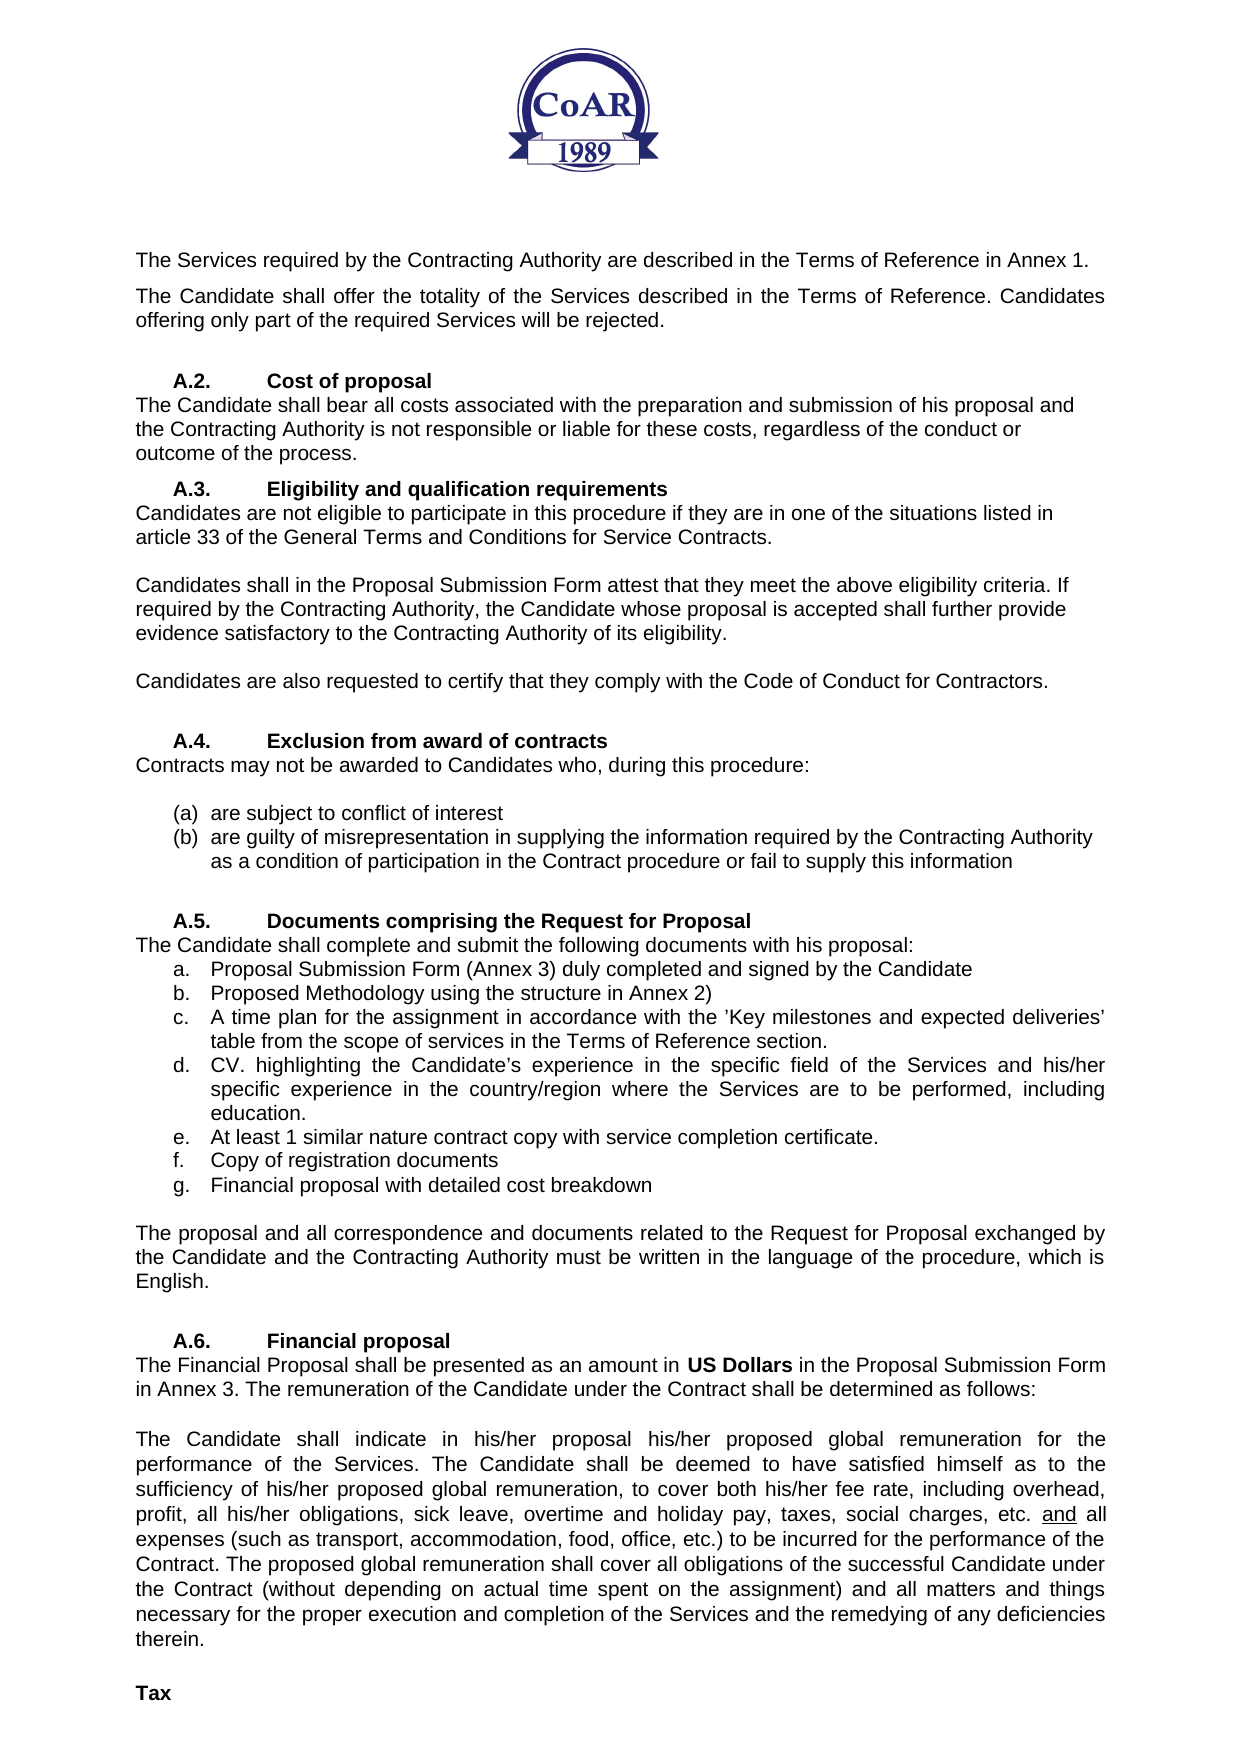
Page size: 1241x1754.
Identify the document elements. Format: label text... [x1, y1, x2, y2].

list Exclusion from award of contracts [173, 729, 1107, 753]
list Financial proposal [173, 1329, 1107, 1353]
text Candidates are also requested to certify that they comply with the Code of Conduct for Contractors. [135, 669, 1107, 693]
text The Candidate shall complete and submit the following documents with his proposal: [135, 933, 1107, 957]
text The Candidate shall bear all costs associated with the preparation and submission of his proposal and the Contracting Authority is not responsible or liable for these costs, regardless of the conduct or outcome of the process. [135, 393, 1107, 464]
subtitle The Candidate shall indicate in his/her proposal his/her proposed global remuneration for the performance of the Services. The Candidate shall be deemed to have satisfied himself as to the sufficiency of his/her proposed global remuneration, to cover both his/her fee rate, including overhead, profit, all his/her obligations, sick leave, overtime and holiday pay, taxes, social charges, etc. and all expenses (such as transport, accommodation, food, office, etc.) to be incurred for the performance of the Contract. The proposed global remuneration shall cover all obligations of the successful Candidate under the Contract (without depending on actual time spent on the assignment) and all matters and things necessary for the proper execution and completion of the Services and the remedying of any deficiencies therein. [135, 1426, 1107, 1651]
text The Candidate shall offer the totality of the Services described in the Terms of Reference. Candidates offering only part of the required Services will be rejected. [135, 284, 1107, 332]
list Cost of proposal [173, 369, 1107, 393]
text The proposal and all correspondence and documents related to the Request for Proposal exchanged by the Candidate and the Contracting Authority must be written in the language of the procedure, which is English. [135, 1221, 1107, 1293]
list A time plan for the assignment in accordance with the ’Key milestones and expected deliveries’ table from the scope of services in the Terms of Reference section. [173, 1005, 1107, 1053]
text The Financial Proposal shall be presented as an amount in US Dollars in the Proposal Submission Form in Annex 3. The remuneration of the Candidate under the Contract shall be determined as follows: [135, 1353, 1107, 1401]
list Eligibility and qualification requirements [173, 477, 1107, 501]
text The Services required by the Contracting Authority are described in the Terms of Reference in Annex 1. [135, 248, 1107, 272]
list are guilty of misrepresentation in supplying the information required by the Contracting Authority as a condition of participation in the Contract procedure or fail to supply this information [173, 825, 1107, 873]
text Contracts may not be awarded to Candidates who, during this procedure: [135, 753, 1107, 777]
list Copy of registration documents [173, 1149, 1107, 1172]
text Candidates are not eligible to participate in this procedure if they are in one of the situations listed in article 33 of the General Terms and Conditions for Service Contracts. [135, 501, 1107, 549]
list Financial proposal with detailed cost breakdown [173, 1173, 1086, 1197]
list Proposal Submission Form (Annex 3) duly completed and signed by the Candidate [173, 957, 1107, 981]
picture [508, 48, 659, 172]
list Proposed Methodology using the structure in Annex 2) [173, 981, 1107, 1005]
text Candidates shall in the Proposal Submission Form attest that they meet the above eligibility criteria. If required by the Contracting Authority, the Candidate whose proposal is accepted shall further provide evidence satisfactory to the Contracting Authority of its eligibility. [135, 573, 1107, 645]
list are subject to conflict of interest [173, 801, 1107, 825]
list At least 1 similar nature contract copy with service completion certificate. [173, 1125, 1107, 1149]
list Documents comprising the Request for Proposal [173, 909, 1107, 933]
list CV. highlighting the Candidate’s experience in the specific field of the Services and his/her specific experience in the country/region where the Services are to be performed, including education. [173, 1053, 1107, 1125]
text Tax [135, 1681, 1107, 1705]
